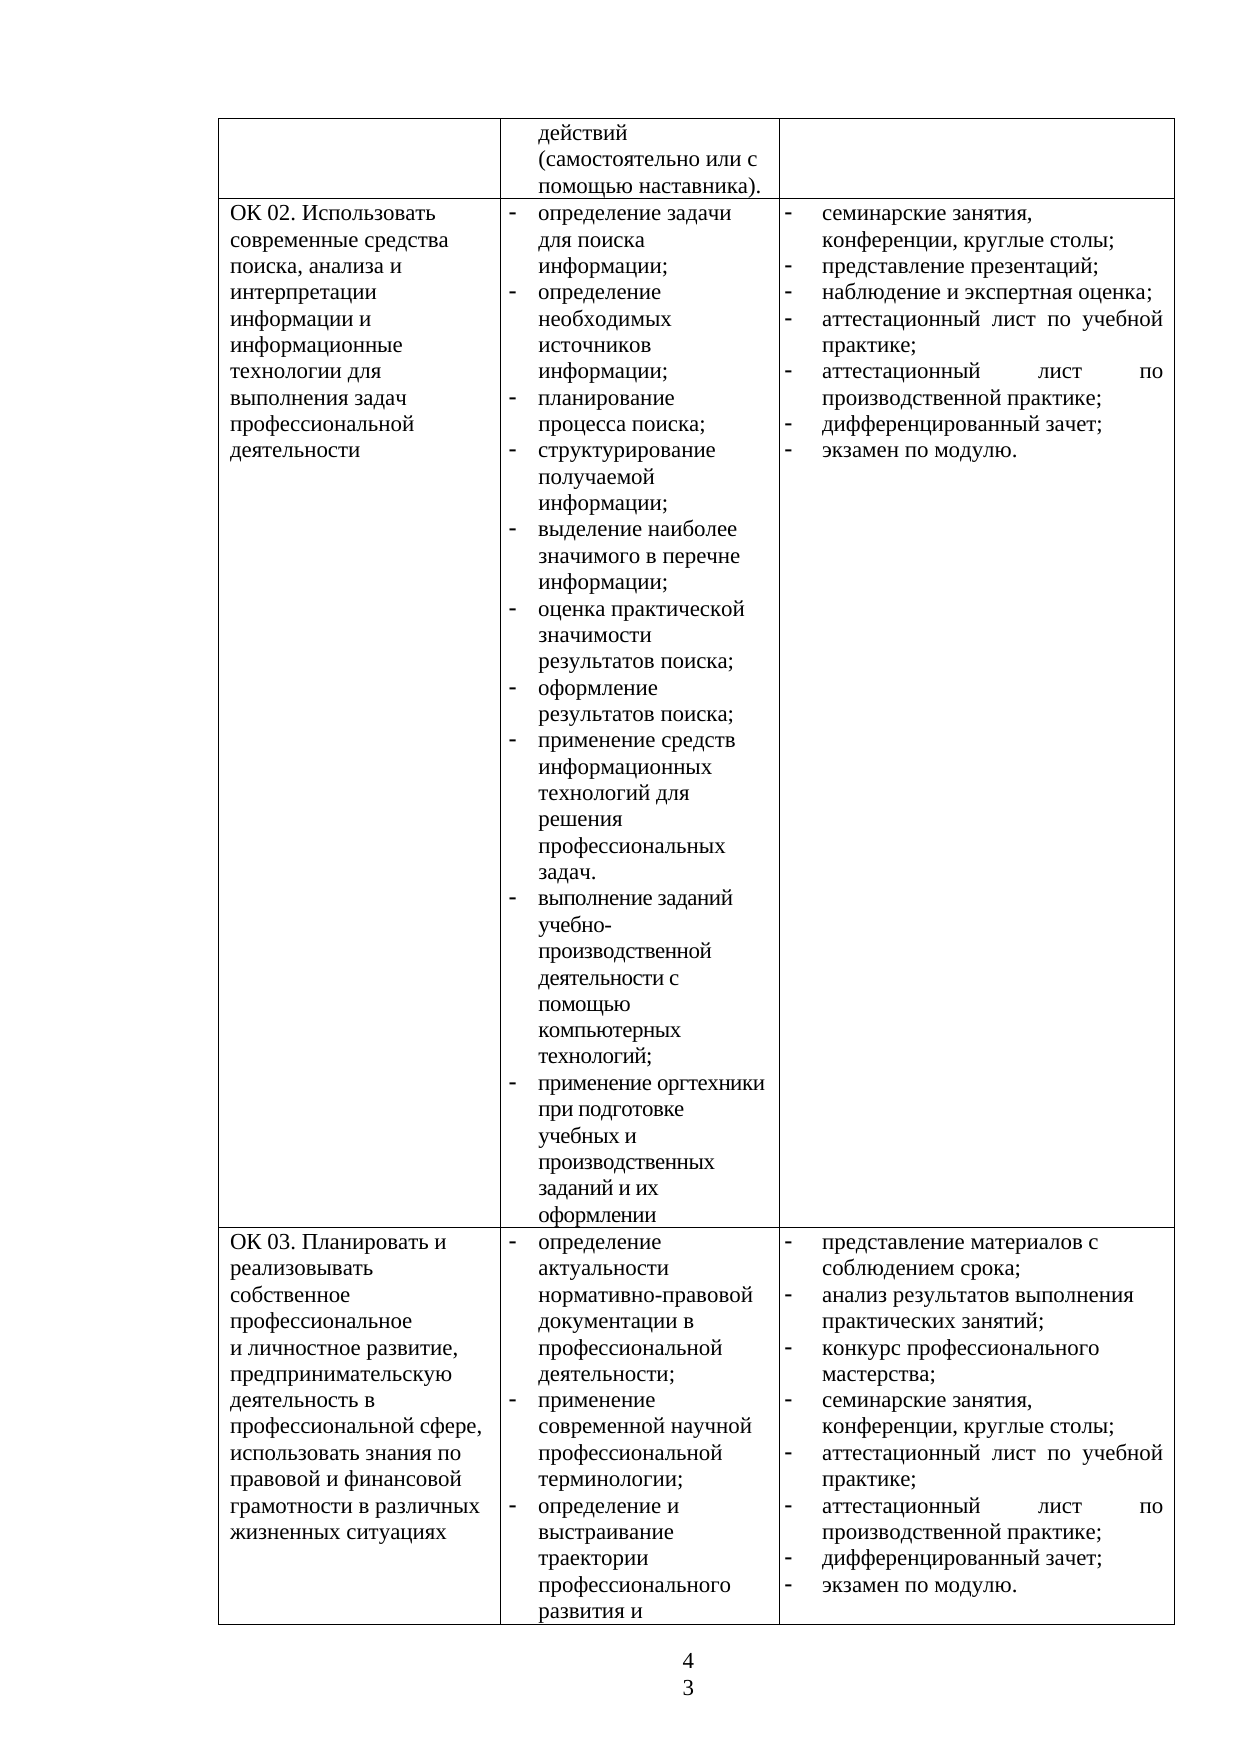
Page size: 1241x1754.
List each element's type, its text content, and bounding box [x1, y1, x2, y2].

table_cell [219, 119, 500, 198]
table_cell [219, 1228, 500, 1623]
table_cell определение задачи для поиска информации; определение необходимых источников информации; планирование процесса поиска; структурирование получаемой информации; выделение наиболее значимого в перечне информации; оценка практической значимости результатов поиска; оформление результатов поиска; применение средств информационных технологий для решения профессиональных задач. выполнение заданий учебно-производственной деятельности с помощью компьютерных технологий; применение оргтехники при подготовке учебных и производственных заданий и их оформлении [501, 199, 779, 1227]
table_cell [780, 119, 1174, 198]
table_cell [501, 119, 779, 198]
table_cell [501, 1228, 779, 1623]
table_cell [780, 1228, 1174, 1623]
table_cell семинарские занятия, конференции, круглые столы; представление презентаций; наблюдение и экспертная оценка; аттестационный лист по учебной практике; аттестационный лист по производственной практике; дифференцированный зачет; экзамен по модулю. [780, 199, 1174, 1227]
table_cell ОК 02. Использовать современные средства поиска, анализа и интерпретации информации и информационные технологии для выполнения задач профессиональной деятельности [219, 199, 500, 1227]
